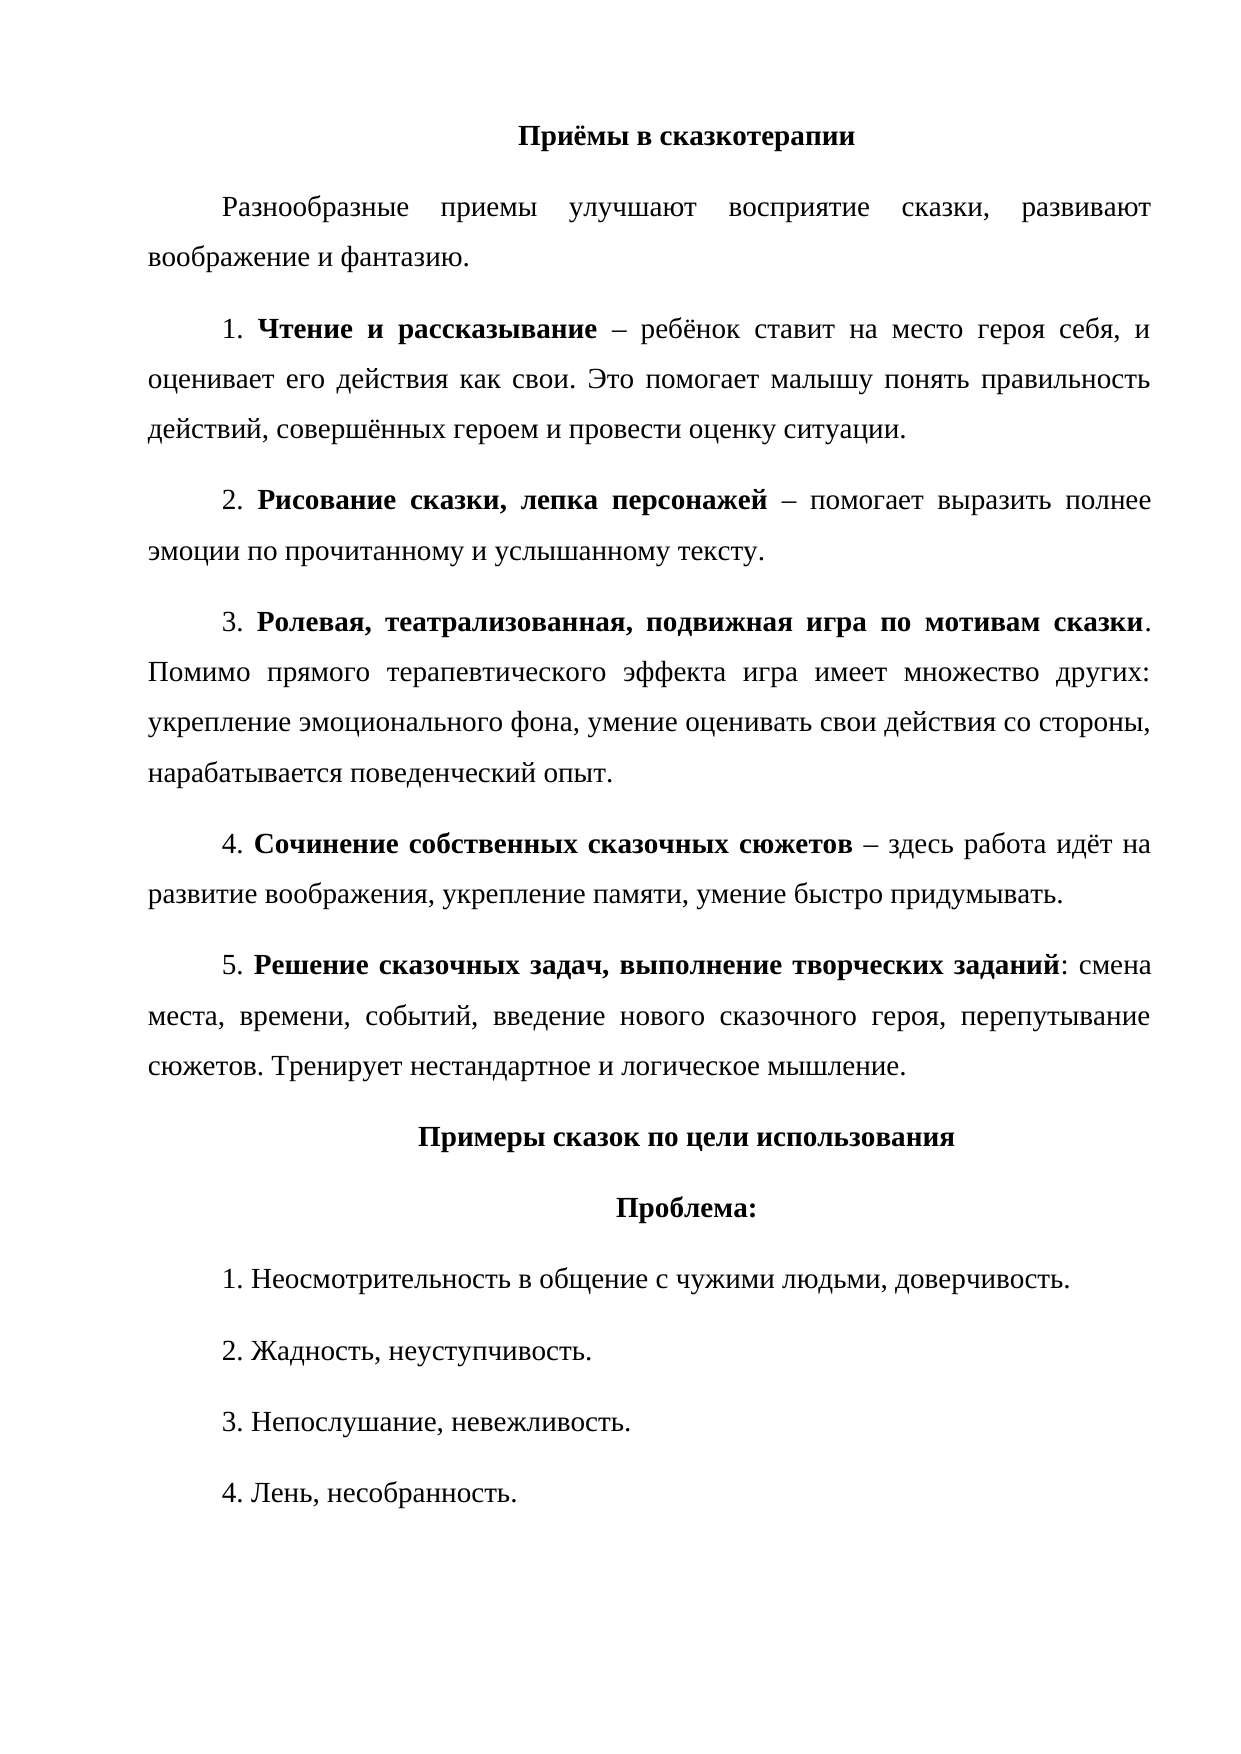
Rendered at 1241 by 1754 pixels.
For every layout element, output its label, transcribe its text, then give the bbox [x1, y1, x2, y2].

text 4. Лень, несобранность. [148, 1475, 1152, 1508]
text 5. Решение сказочных задач, выполнение творческих заданий: смена места, времени, событий, введение нового сказочного героя, перепутывание сюжетов. Тренирует нестандартное и логическое мышление. [148, 947, 1152, 1082]
text 3. Ролевая, театрализованная, подвижная игра по мотивам сказки. Помимо прямого терапевтического эффекта игра имеет множество других: укрепление эмоционального фона, умение оценивать свои действия со стороны, нарабатывается поведенческий опыт. [148, 604, 1152, 788]
text 1. Неосмотрительность в общение с чужими людьми, доверчивость. [148, 1262, 1152, 1295]
text 2. Рисование сказки, лепка персонажей – помогает выразить полнее эмоции по прочитанному и услышанному тексту. [148, 482, 1152, 566]
text 4. Сочинение собственных сказочных сюжетов – здесь работа идёт на развитие воображения, укрепление памяти, умение быстро придумывать. [148, 826, 1152, 910]
text Приёмы в сказкотерапии [148, 118, 1152, 152]
text 2. Жадность, неуступчивость. [148, 1333, 1152, 1366]
text 1. Чтение и рассказывание – ребёнок ставит на место героя себя, и оценивает его действия как свои. Это помогает малышу понять правильность действий, совершённых героем и провести оценку ситуации. [148, 311, 1152, 445]
text Разнообразные приемы улучшают восприятие сказки, развивают воображение и фантазию. [148, 189, 1152, 273]
text Примеры сказок по цели использования [148, 1119, 1152, 1153]
text 3. Непослушание, невежливость. [148, 1404, 1152, 1437]
text Проблема: [148, 1190, 1152, 1224]
